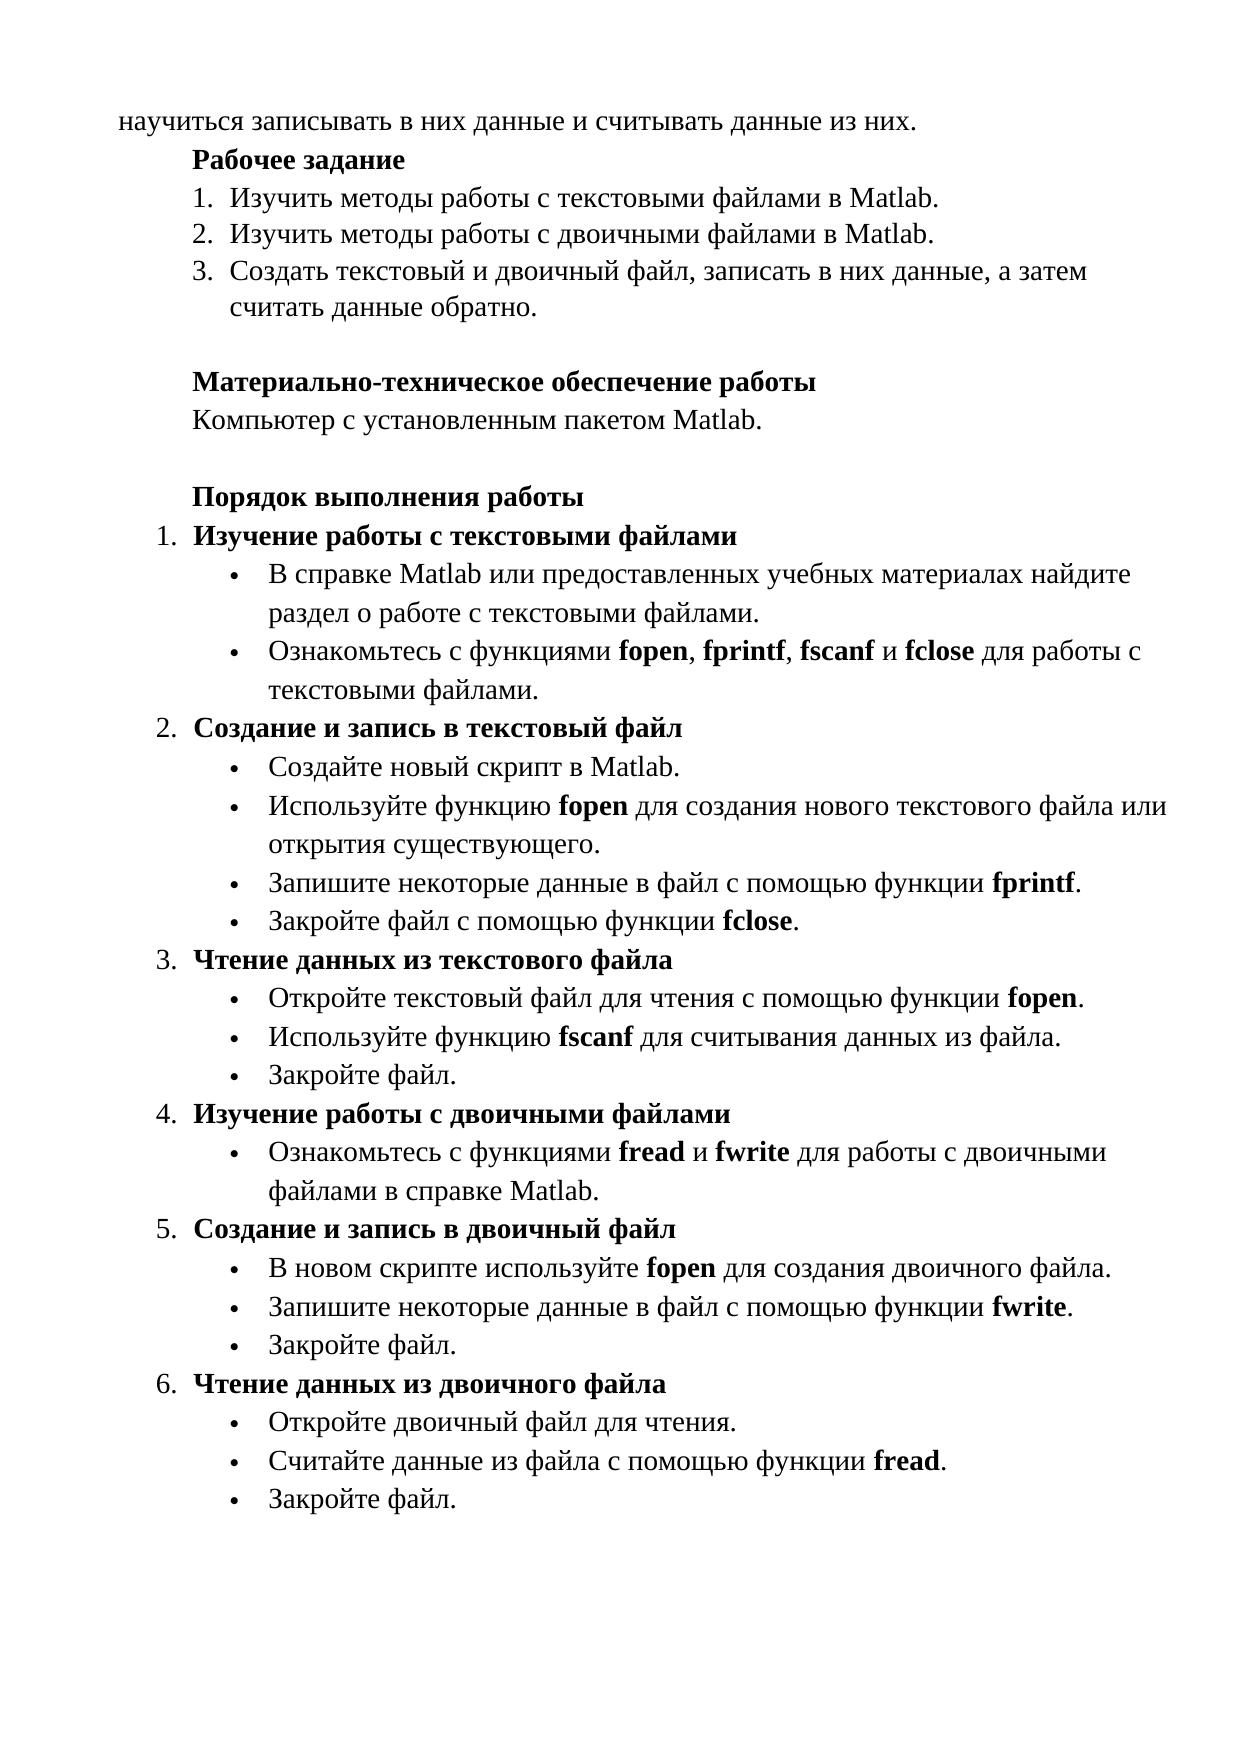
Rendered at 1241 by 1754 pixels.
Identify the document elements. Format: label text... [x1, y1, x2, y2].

list В справке Matlab или предоставленных учебных материалах найдите раздел о работе с текстовыми файлами. [231, 556, 1181, 628]
list Изучение работы с текстовыми файлами [156, 518, 1181, 551]
list Изучение работы с двоичными файлами [156, 1096, 1181, 1129]
list Запишите некоторые данные в файл с помощью функции fprintf. [231, 865, 1181, 898]
list Считайте данные из файла с помощью функции fread. [231, 1443, 1181, 1476]
list В новом скрипте используйте fopen для создания двоичного файла. [231, 1250, 1181, 1284]
list Создание и запись в двоичный файл [156, 1212, 1181, 1245]
list Закройте файл. [231, 1481, 1181, 1515]
list Используйте функцию fscanf для считывания данных из файла. [231, 1019, 1181, 1052]
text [118, 103, 1181, 137]
list Запишите некоторые данные в файл с помощью функции fwrite. [231, 1289, 1181, 1322]
text Рабочее задание [118, 142, 1181, 176]
list Создать текстовый и двоичный файл, записать в них данные, а затем считать данные обратно. [192, 253, 1181, 322]
list Создание и запись в текстовый файл [156, 711, 1181, 744]
list Создайте новый скрипт в Matlab. [231, 749, 1181, 783]
list Закройте файл. [231, 1327, 1181, 1361]
list Изучить методы работы с текстовыми файлами в Matlab. [192, 181, 1181, 214]
list Ознакомьтесь с функциями fread и fwrite для работы с двоичными файлами в справке Matlab. [231, 1134, 1181, 1207]
list Чтение данных из текстового файла [156, 942, 1181, 975]
list Ознакомьтесь с функциями fopen, fprintf, fscanf и fclose для работы с текстовыми файлами. [231, 633, 1181, 706]
list Откройте двоичный файл для чтения. [231, 1404, 1181, 1438]
list Чтение данных из двоичного файла [156, 1366, 1181, 1399]
text Материально-техническое обеспечение работы [192, 364, 1181, 397]
text Компьютер с установленным пакетом Matlab. [118, 402, 1181, 436]
list Используйте функцию fopen для создания нового текстового файла или открытия существующего. [231, 788, 1181, 860]
list Закройте файл. [231, 1057, 1181, 1091]
list Откройте текстовый файл для чтения с помощью функции fopen. [231, 980, 1181, 1014]
text Порядок выполнения работы [118, 479, 1181, 513]
list Закройте файл с помощью функции fclose. [231, 903, 1181, 937]
list Изучить методы работы с двоичными файлами в Matlab. [192, 217, 1181, 250]
